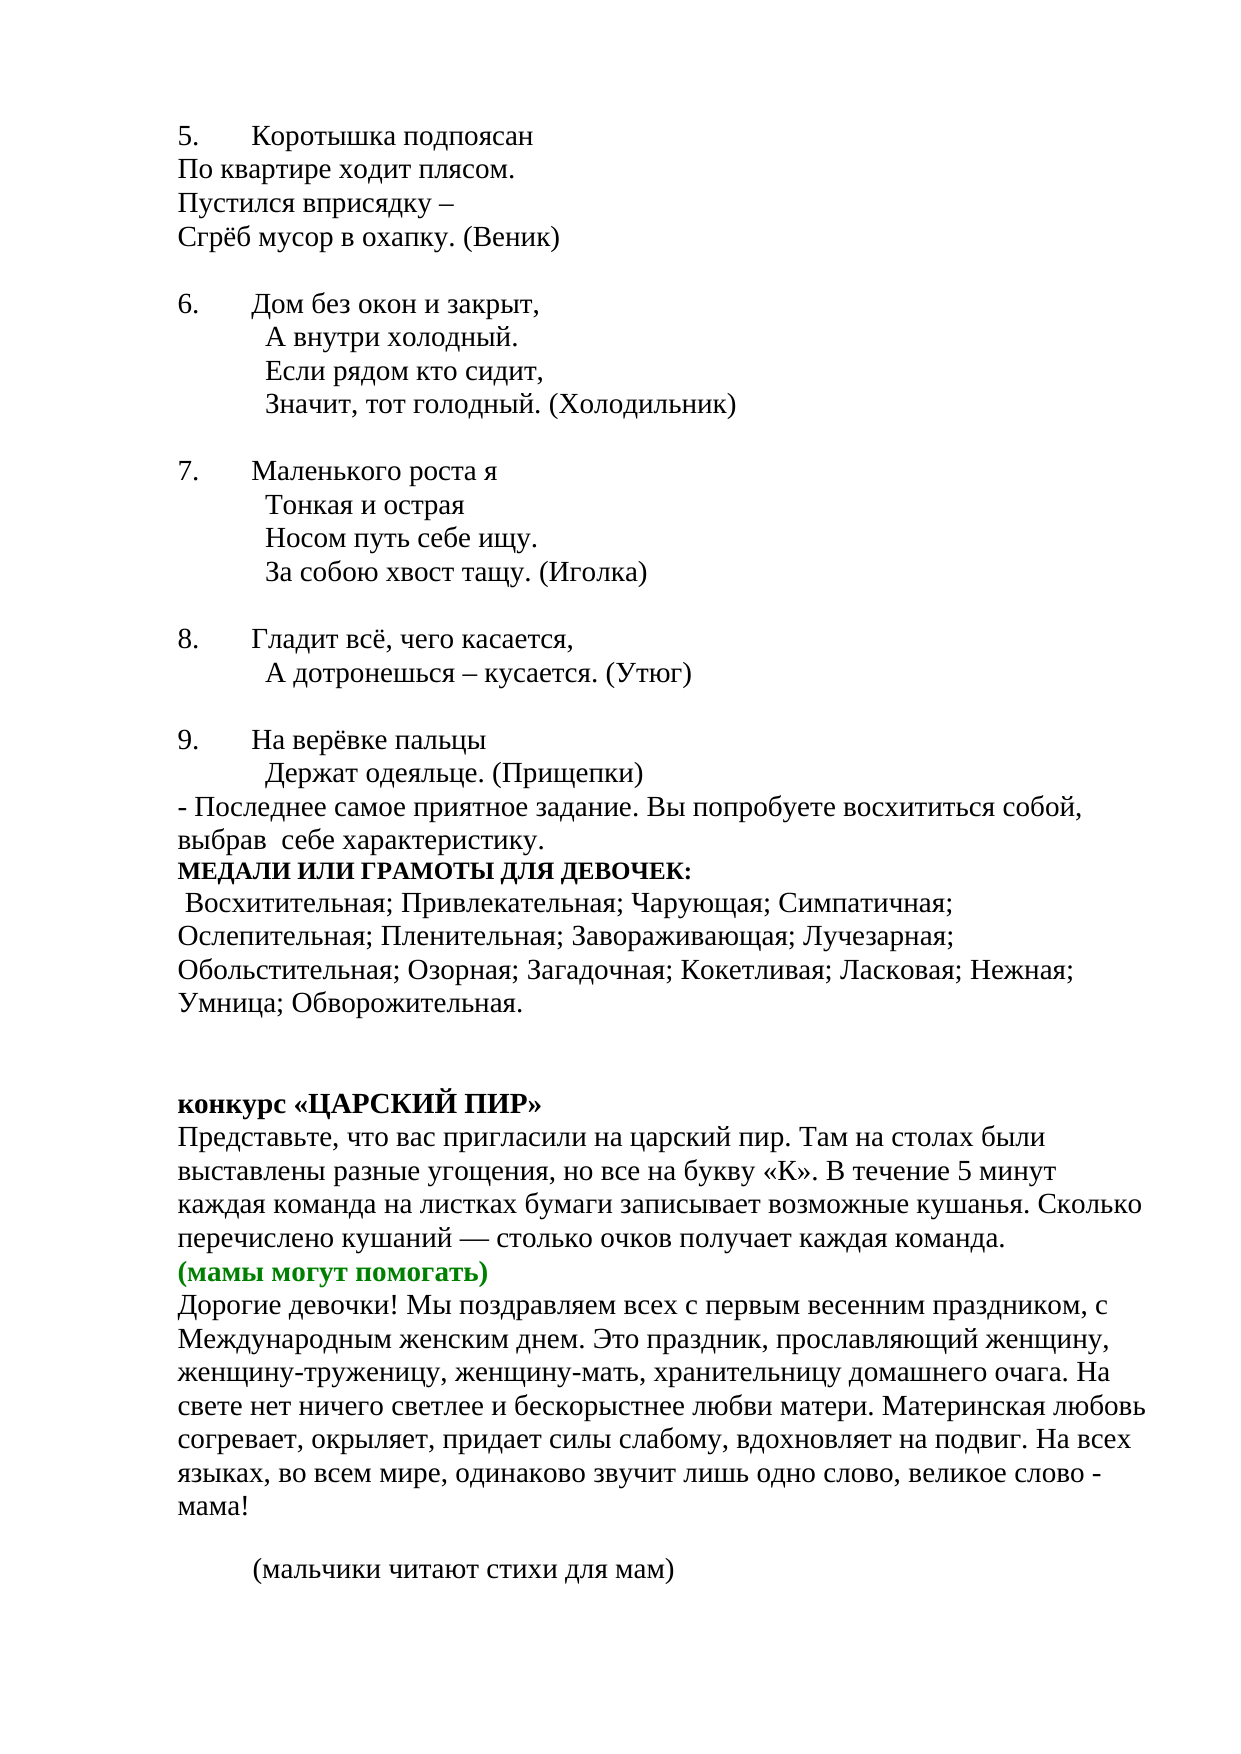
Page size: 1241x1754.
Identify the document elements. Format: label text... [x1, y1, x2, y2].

text Если рядом кто сидит, [177, 353, 1152, 386]
text За собою хвост тащу. (Иголка) [177, 554, 1152, 588]
text 9. На верёвке пальцы [177, 722, 1152, 755]
text - Последнее самое приятное задание. Вы попробуете восхититься собой, выбрав себе характеристику. [177, 789, 1152, 856]
text Носом путь себе ищу. [177, 521, 1152, 554]
text 8. Гладит всё, чего касается, [177, 621, 1152, 655]
text Держат одеяльце. (Прищепки) [177, 755, 1152, 789]
text А дотронешься – кусается. (Утюг) [177, 655, 1152, 688]
text (мальчики читают стихи для мам) [252, 1551, 1152, 1585]
text МЕДАЛИ ИЛИ ГРАМОТЫ ДЛЯ ДЕВОЧЕК: [177, 856, 1152, 885]
text Представьте, что вас пригласили на царский пир. Там на столах были выставлены разные угощения, но все на букву «К». В течение 5 минут каждая команда на листках бумаги записывает возможные кушанья. Сколько перечислено кушаний — столько очков получает каждая команда. (мамы могут помогать) [177, 1119, 1152, 1287]
text Сгрёб мусор в охапку. (Веник) [177, 219, 1152, 252]
text По квартире ходит плясом. [177, 152, 1152, 185]
text 6. Дом без окон и закрыт, [177, 286, 1152, 319]
text Восхитительная; Привлекательная; Чарующая; Симпатичная; Ослепительная; Пленительная; Завораживающая; Лучезарная; Обольстительная; Озорная; Загадочная; Кокетливая; Ласковая; Нежная; Умница; Обворожительная. [177, 885, 1152, 1019]
text 7. Маленького роста я [177, 453, 1152, 487]
text А внутри холодный. [177, 319, 1152, 353]
text Дорогие девочки! Мы поздравляем всех с первым весенним праздником, с Международным женским днем. Это праздник, прославляющий женщину, женщину-труженицу, женщину-мать, хранительницу домашнего очага. На свете нет ничего светлее и бескорыстнее любви матери. Материнская любовь согревает, окрыляет, придает силы слабому, вдохновляет на подвиг. На всех языках, во всем мире, одинаково звучит лишь одно слово, великое слово - мама! [177, 1287, 1152, 1522]
text Значит, тот голодный. (Холодильник) [177, 386, 1152, 420]
text конкурс «ЦАРСКИЙ ПИР» [177, 1086, 1152, 1119]
text Тонкая и острая [177, 487, 1152, 521]
text Пустился вприсядку – [177, 185, 1152, 219]
text 5. Коротышка подпоясан [177, 118, 1152, 152]
